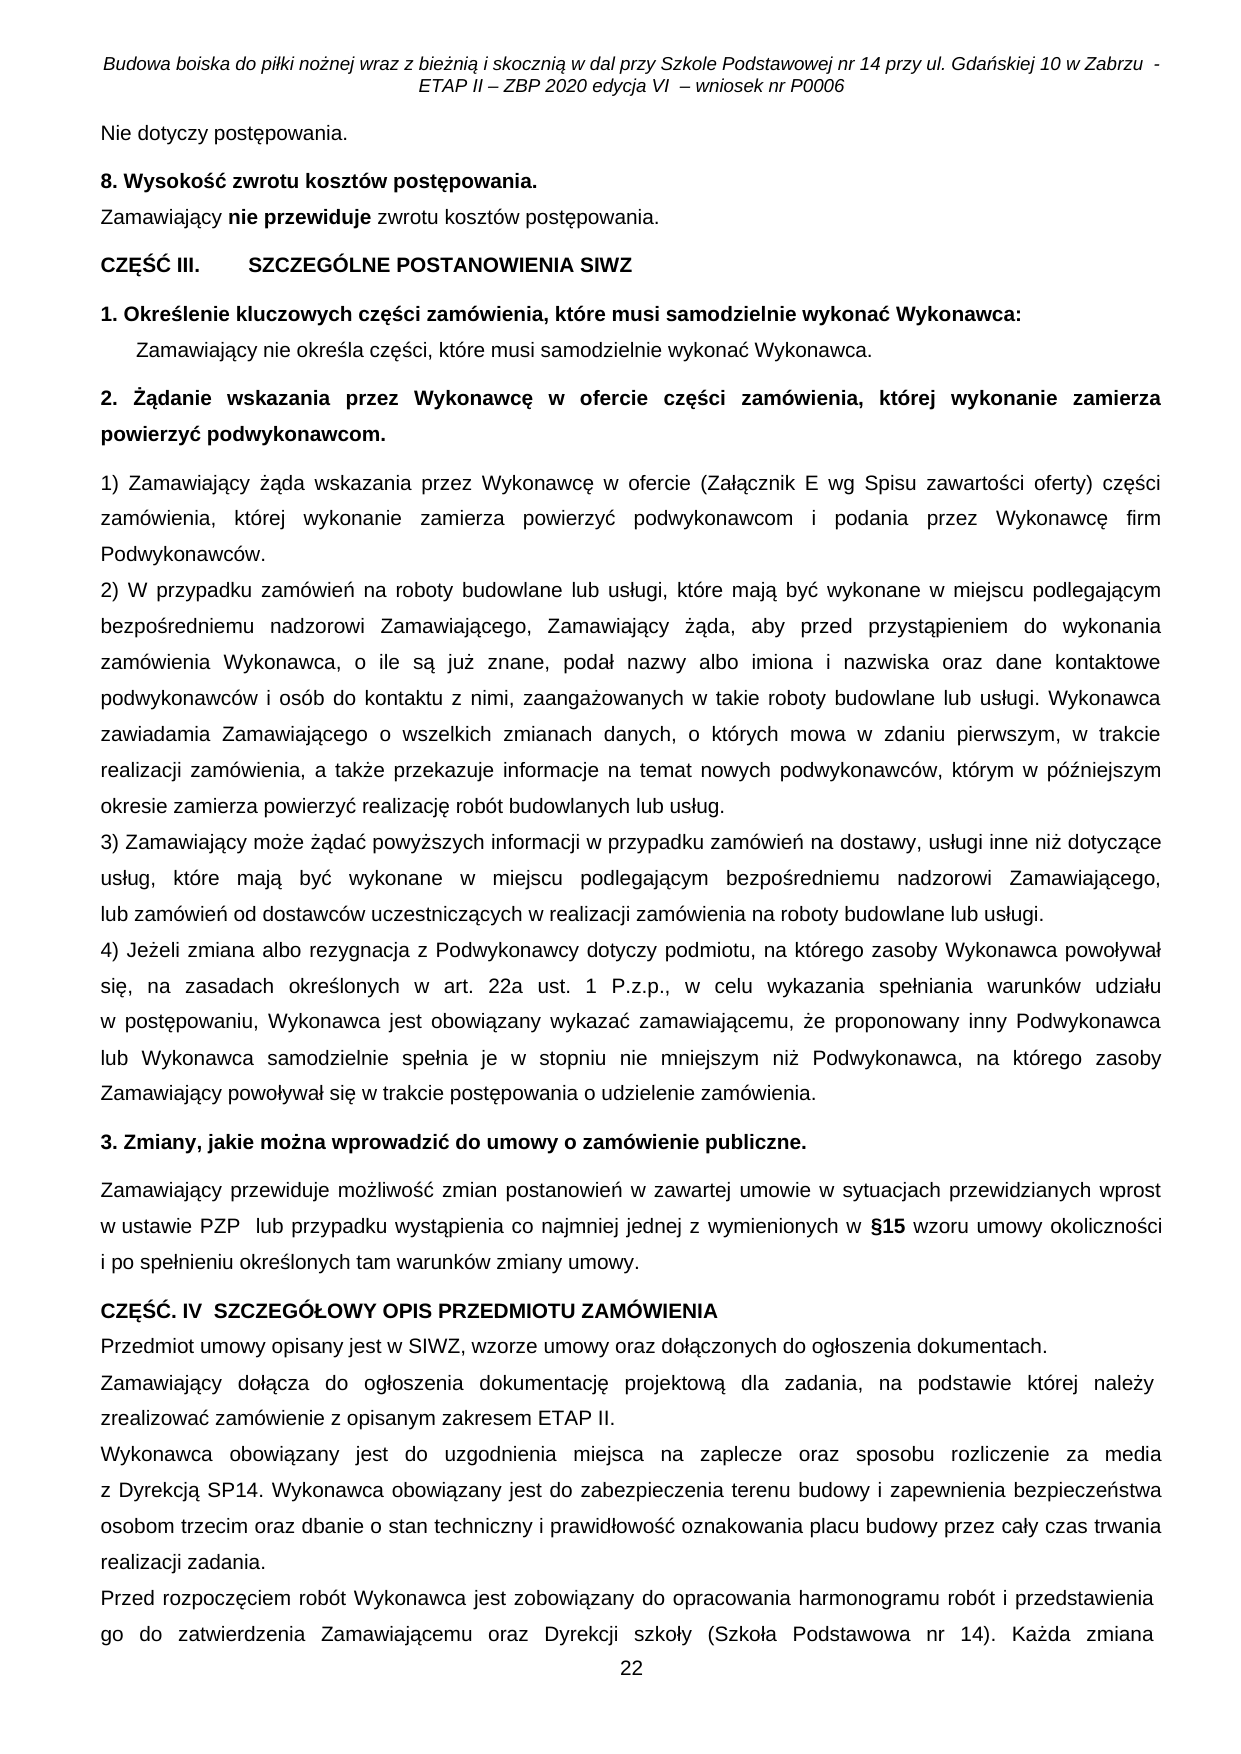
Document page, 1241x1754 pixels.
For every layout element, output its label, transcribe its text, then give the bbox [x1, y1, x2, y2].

text Zamawiający nie określa części, które musi samodzielnie wykonać Wykonawca. [130, 337, 1162, 361]
text Wykonawca obowiązany jest do uzgodnienia miejsca na zaplecze oraz sposobu rozliczenie za media z Dyrekcją SP14. Wykonawca obowiązany jest do zabezpieczenia terenu budowy i zapewnienia bezpieczeństwa osobom trzecim oraz dbanie o stan techniczny i prawidłowość oznakowania placu budowy przez cały czas trwania realizacji zadania. [100, 1442, 1162, 1574]
text 8. Wysokość zwrotu kosztów postępowania. [100, 169, 1162, 193]
text Przedmiot umowy opisany jest w SIWZ, wzorze umowy oraz dołączonych do ogłoszenia dokumentach. [100, 1334, 1156, 1358]
text 3. Zmiany, jakie można wprowadzić do umowy o zamówienie publiczne. [100, 1130, 1162, 1154]
text CZĘŚĆ. IV SZCZEGÓŁOWY OPIS PRZEDMIOTU ZAMÓWIENIA [100, 1298, 1162, 1322]
text 2) W przypadku zamówień na roboty budowlane lub usługi, które mają być wykonane w miejscu podlegającym bezpośredniemu nadzorowi Zamawiającego, Zamawiający żąda, aby przed przystąpieniem do wykonania zamówienia Wykonawca, o ile są już znane, podał nazwy albo imiona i nazwiska oraz dane kontaktowe podwykonawców i osób do kontaktu z nimi, zaangażowanych w takie roboty budowlane lub usługi. Wykonawca zawiadamia Zamawiającego o wszelkich zmianach danych, o których mowa w zdaniu pierwszym, w trakcie realizacji zamówienia, a także przekazuje informacje na temat nowych podwykonawców, którym w późniejszym okresie zamierza powierzyć realizację robót budowlanych lub usług. [100, 578, 1162, 818]
text 2. Żądanie wskazania przez Wykonawcę w ofercie części zamówienia, której wykonanie zamierza powierzyć podwykonawcom. [100, 386, 1162, 446]
text CZĘŚĆ III. SZCZEGÓLNE POSTANOWIENIA SIWZ [100, 253, 1162, 277]
text Nie dotyczy postępowania. [100, 120, 1162, 144]
text Zamawiający nie przewiduje zwrotu kosztów postępowania. [100, 205, 1162, 229]
text 4) Jeżeli zmiana albo rezygnacja z Podwykonawcy dotyczy podmiotu, na którego zasoby Wykonawca powoływał się, na zasadach określonych w art. 22a ust. 1 P.z.p., w celu wykazania spełniania warunków udziału w postępowaniu, Wykonawca jest obowiązany wykazać zamawiającemu, że proponowany inny Podwykonawca lub Wykonawca samodzielnie spełnia je w stopniu nie mniejszym niż Podwykonawca, na którego zasoby Zamawiający powoływał się w trakcie postępowania o udzielenie zamówienia. [100, 937, 1162, 1105]
text 1) Zamawiający żąda wskazania przez Wykonawcę w ofercie (Załącznik E wg Spisu zawartości oferty) części zamówienia, której wykonanie zamierza powierzyć podwykonawcom i podania przez Wykonawcę firm Podwykonawców. [100, 470, 1162, 566]
text Zamawiający przewiduje możliwość zmian postanowień w zawartej umowie w sytuacjach przewidzianych wprost w ustawie PZP lub przypadku wystąpienia co najmniej jednej z wymienionych w §15 wzoru umowy okoliczności i po spełnieniu określonych tam warunków zmiany umowy. [100, 1178, 1162, 1274]
text Zamawiający dołącza do ogłoszenia dokumentację projektową dla zadania, na podstawie której należy zrealizować zamówienie z opisanym zakresem ETAP II. [100, 1370, 1156, 1430]
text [100, 1586, 1156, 1646]
text 1. Określenie kluczowych części zamówienia, które musi samodzielnie wykonać Wykonawca: [100, 302, 1162, 326]
text 3) Zamawiający może żądać powyższych informacji w przypadku zamówień na dostawy, usługi inne niż dotyczące usług, które mają być wykonane w miejscu podlegającym bezpośredniemu nadzorowi Zamawiającego, lub zamówień od dostawców uczestniczących w realizacji zamówienia na roboty budowlane lub usługi. [100, 830, 1162, 926]
